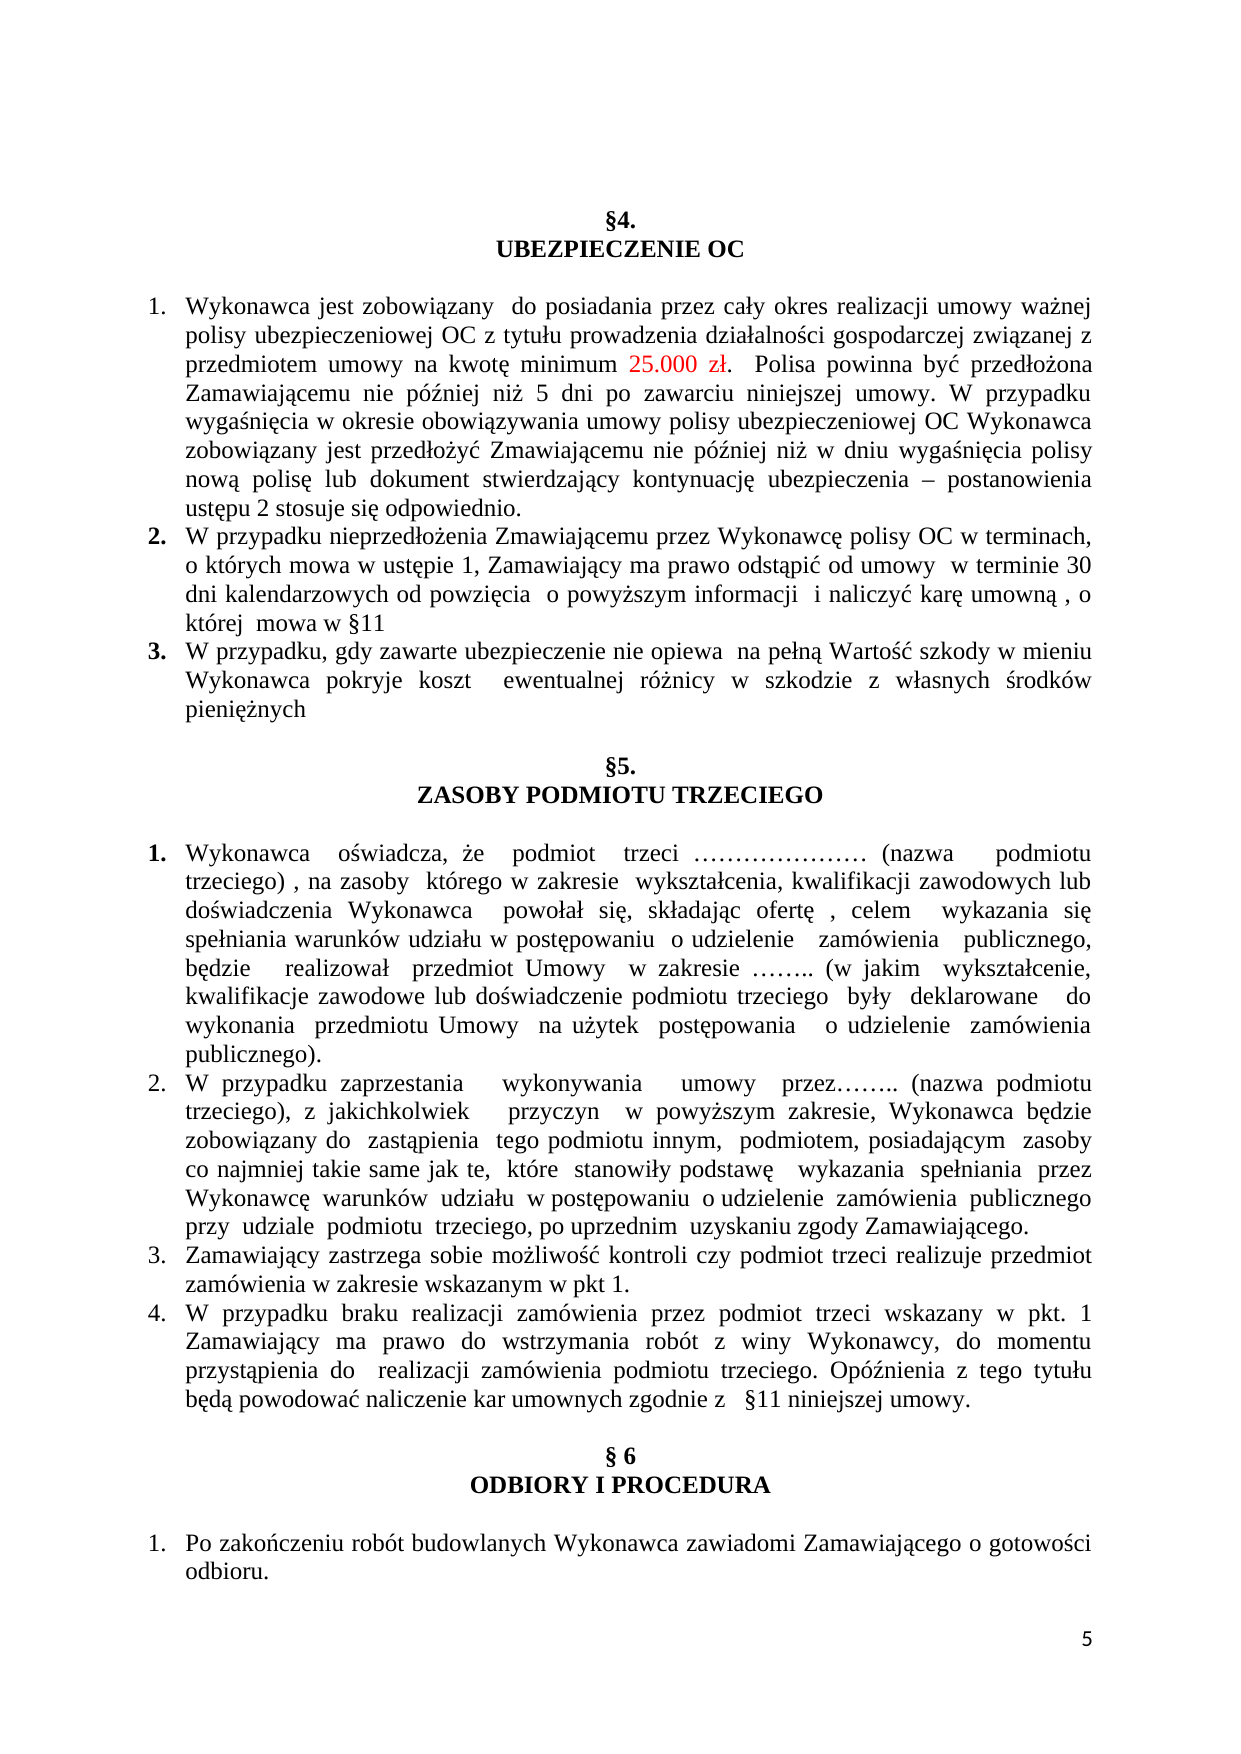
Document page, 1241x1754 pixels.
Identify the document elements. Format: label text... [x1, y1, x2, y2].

text ODBIORY I PROCEDURA [148, 1470, 1093, 1499]
text 2. W przypadku nieprzedłożenia Zmawiającemu przez Wykonawcę polisy OC w terminach, o których mowa w ustępie 1, Zamawiający ma prawo odstąpić od umowy w terminie 30 dni kalendarzowych od powzięcia o powyższym informacji i naliczyć karę umowną , o której mowa w §11 [148, 521, 1093, 636]
text 2. W przypadku zaprzestania wykonywania umowy przez…….. (nazwa podmiotu trzeciego), z jakichkolwiek przyczyn w powyższym zakresie, Wykonawca będzie zobowiązany do zastąpienia tego podmiotu innym, podmiotem, posiadającym zasoby co najmniej takie same jak te, które stanowiły podstawę wykazania spełniania przez Wykonawcę warunków udziału w postępowaniu o udzielenie zamówienia publicznego przy udziale podmiotu trzeciego, po uprzednim uzyskaniu zgody Zamawiającego. [148, 1068, 1093, 1240]
text 3. W przypadku, gdy zawarte ubezpieczenie nie opiewa na pełną Wartość szkody w mieniu Wykonawca pokryje koszt ewentualnej różnicy w szkodzie z własnych środków pieniężnych [148, 636, 1093, 723]
text 4. W przypadku braku realizacji zamówienia przez podmiot trzeci wskazany w pkt. 1 Zamawiający ma prawo do wstrzymania robót z winy Wykonawcy, do momentu przystąpienia do realizacji zamówienia podmiotu trzeciego. Opóźnienia z tego tytułu będą powodować naliczenie kar umownych zgodnie z §11 niniejszej umowy. [148, 1298, 1093, 1413]
text § 6 [148, 1441, 1093, 1470]
text ZASOBY PODMIOTU TRZECIEGO [148, 780, 1093, 809]
text UBEZPIECZENIE OC [148, 234, 1093, 263]
text 1. Wykonawca oświadcza, że podmiot trzeci ………………… (nazwa podmiotu trzeciego) , na zasoby którego w zakresie wykształcenia, kwalifikacji zawodowych lub doświadczenia Wykonawca powołał się, składając ofertę , celem wykazania się spełniania warunków udziału w postępowaniu o udzielenie zamówienia publicznego, będzie realizował przedmiot Umowy w zakresie …….. (w jakim wykształcenie, kwalifikacje zawodowe lub doświadczenie podmiotu trzeciego były deklarowane do wykonania przedmiotu Umowy na użytek postępowania o udzielenie zamówienia publicznego). [148, 838, 1093, 1068]
text §5. [148, 751, 1093, 780]
text 3. Zamawiający zastrzega sobie możliwość kontroli czy podmiot trzeci realizuje przedmiot zamówienia w zakresie wskazanym w pkt 1. [148, 1240, 1093, 1298]
text 1. Wykonawca jest zobowiązany do posiadania przez cały okres realizacji umowy ważnej polisy ubezpieczeniowej OC z tytułu prowadzenia działalności gospodarczej związanej z przedmiotem umowy na kwotę minimum 25.000 zł. Polisa powinna być przedłożona Zamawiającemu nie później niż 5 dni po zawarciu niniejszej umowy. W przypadku wygaśnięcia w okresie obowiązywania umowy polisy ubezpieczeniowej OC Wykonawca zobowiązany jest przedłożyć Zmawiającemu nie później niż w dniu wygaśnięcia polisy nową polisę lub dokument stwierdzający kontynuację ubezpieczenia – postanowienia ustępu 2 stosuje się odpowiednio. [148, 291, 1093, 521]
list Po zakończeniu robót budowlanych Wykonawca zawiadomi Zamawiającego o gotowości odbioru. [148, 1528, 1093, 1585]
text §4. [148, 205, 1093, 234]
